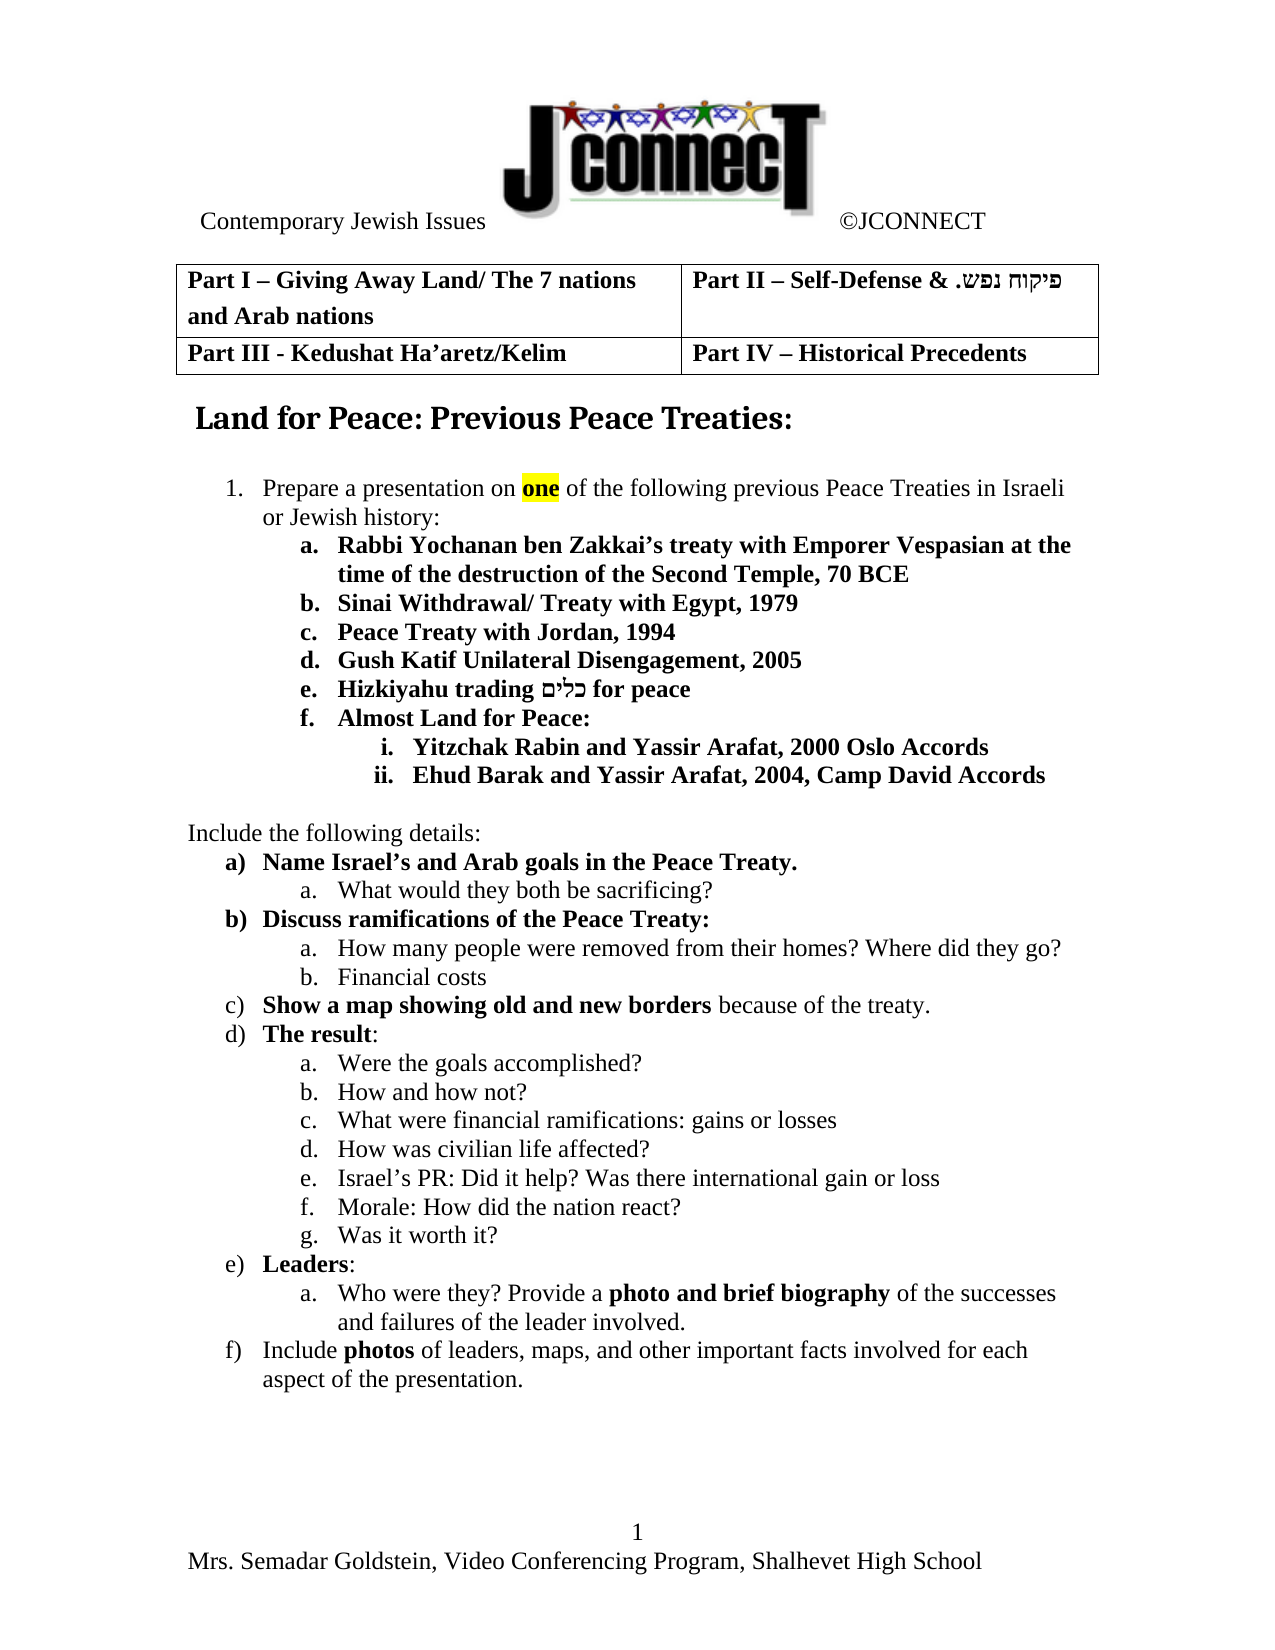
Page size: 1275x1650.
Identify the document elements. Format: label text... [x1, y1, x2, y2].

list Almost Land for Peace: [300, 703, 1087, 732]
list Peace Treaty with Jordan, 1994 [300, 617, 1087, 645]
list Who were they? Provide a photo and brief biography of the successes and failures of the leader involved. [300, 1278, 1087, 1335]
list Discuss ramifications of the Peace Treaty: [225, 904, 1087, 933]
list Include photos of leaders, maps, and other important facts involved for each aspect of the presentation. [225, 1335, 1087, 1393]
list Sinai Withdrawal/ Treaty with Egypt, 1979 [300, 588, 1087, 617]
list Hizkiyahu trading כלים for peace [300, 674, 1087, 703]
list Prepare a presentation on one of the following previous Peace Treaties in Israeli or Jewish history: [225, 473, 1087, 530]
list Show a map showing old and new borders because of the treaty. [225, 990, 1087, 1019]
list The result: [225, 1019, 1087, 1048]
text Include the following details: [187, 818, 1087, 847]
list Financial costs [300, 962, 1087, 990]
list Gush Katif Unilateral Disengagement, 2005 [300, 645, 1087, 674]
list Yitzchak Rabin and Yassir Arafat, 2000 Oslo Accords [394, 732, 1087, 760]
list Rabbi Yochanan ben Zakkai’s treaty with Emporer Vespasian at the time of the destruction of the Second Temple, 70 BCE [300, 530, 1087, 588]
list Name Israel’s and Arab goals in the Peace Treaty. [225, 847, 1087, 875]
table_header Part I – Giving Away Land/ The 7 nations and Arab nations [177, 265, 681, 337]
list How many people were removed from their homes? Where did they go? [300, 933, 1087, 962]
list How and how not? [300, 1077, 1087, 1105]
table_cell Part III - Kedushat Ha’aretz/Kelim [177, 338, 681, 373]
list Was it worth it? [300, 1220, 1087, 1249]
list Israel’s PR: Did it help? Was there international gain or loss [300, 1163, 1087, 1192]
list Morale: How did the nation react? [300, 1192, 1087, 1220]
list What were financial ramifications: gains or losses [300, 1105, 1087, 1134]
list How was civilian life affected? [300, 1134, 1087, 1163]
subtitle Land for Peace: Previous Peace Treaties: [187, 399, 1087, 438]
list Ehud Barak and Yassir Arafat, 2004, Camp David Accords [394, 760, 1087, 789]
table_cell Part IV – Historical Precedents [682, 338, 1098, 373]
picture [486, 75, 840, 230]
list What would they both be sacrificing? [300, 875, 1087, 904]
list Leaders: [225, 1249, 1087, 1278]
table_header Part II – Self-Defense & .פיקוח נפש [682, 265, 1098, 337]
list Were the goals accomplished? [300, 1048, 1087, 1077]
